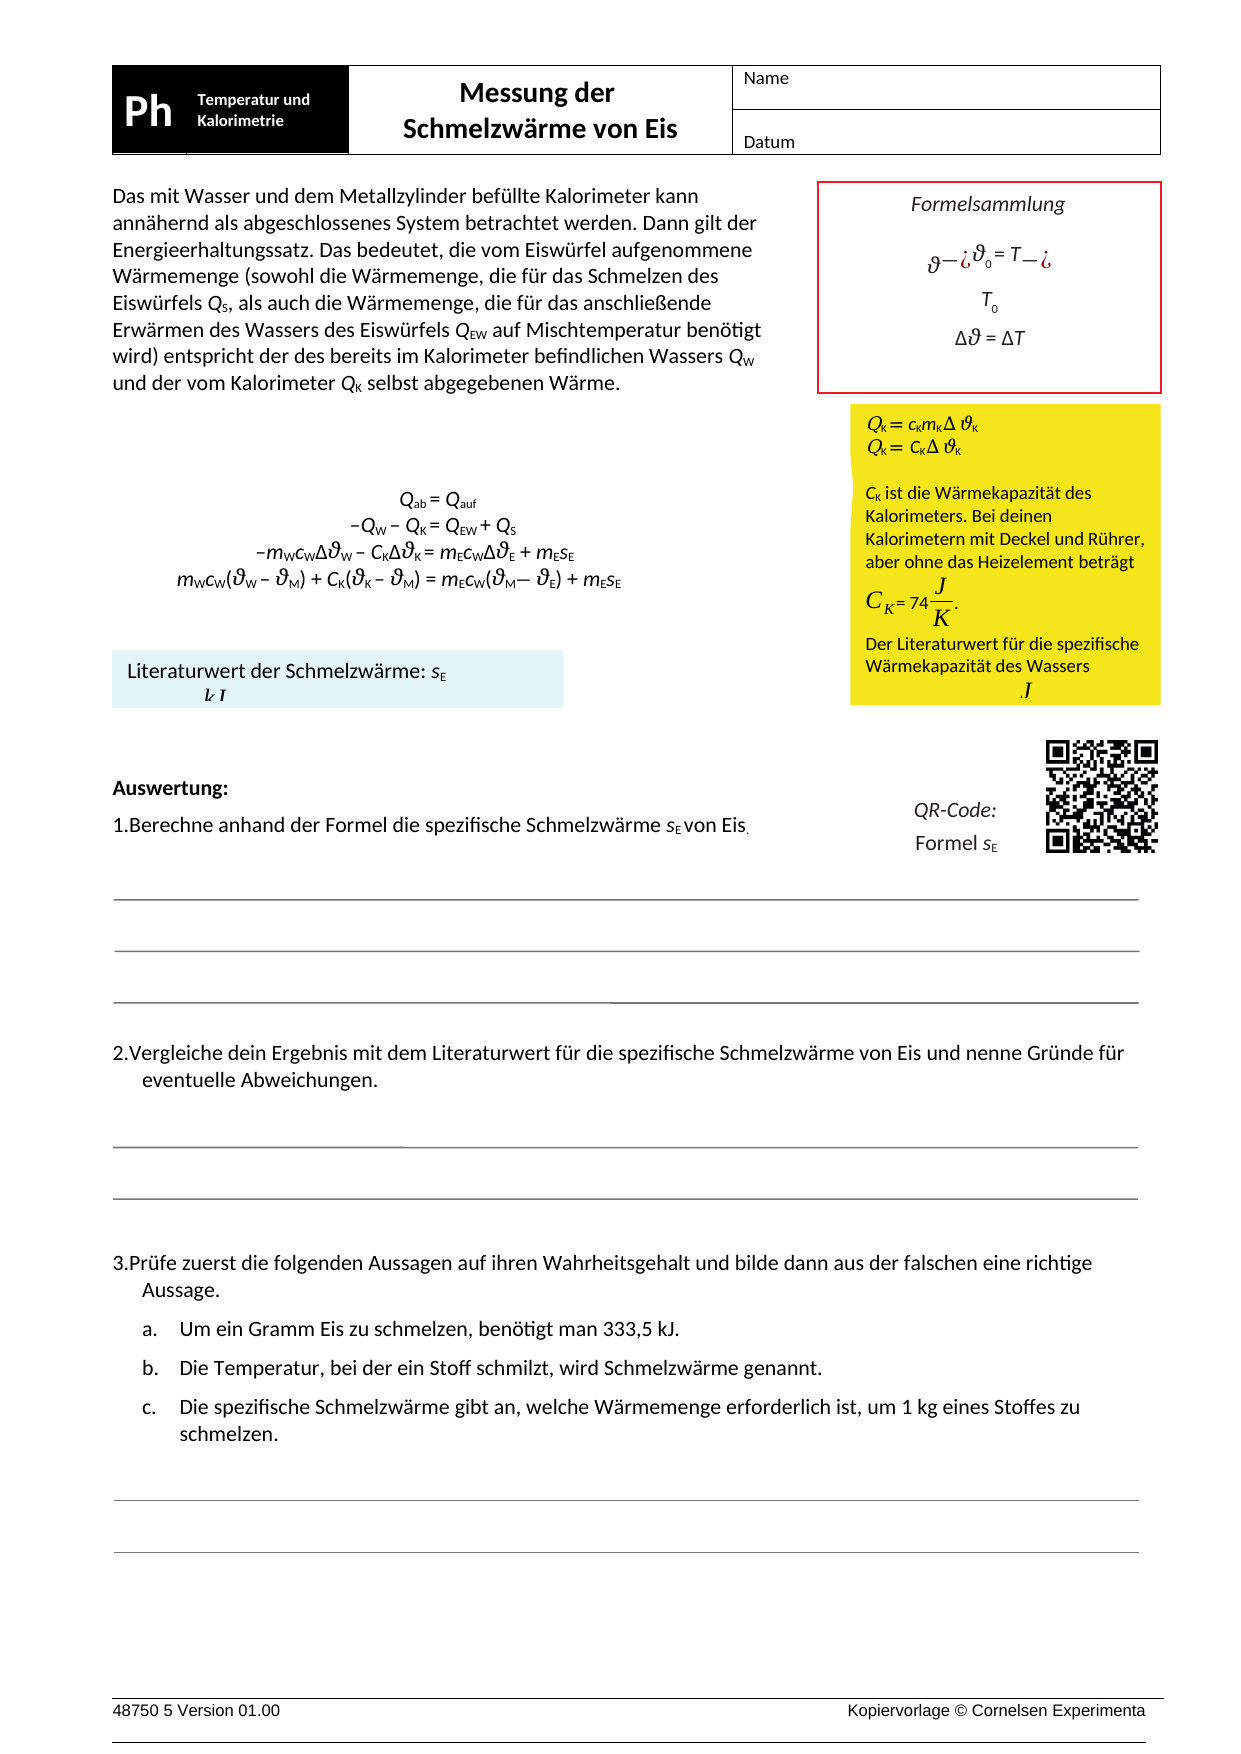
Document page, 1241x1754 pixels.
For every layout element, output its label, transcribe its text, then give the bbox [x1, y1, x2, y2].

list Die Temperatur, bei der ein Stoff schmilzt, wird Schmelzwärme genannt. [142, 1354, 1131, 1381]
text Berechne anhand der Formel die spezifische Schmelzwärme sE von Eis. [112, 811, 1042, 838]
text Vergleiche dein Ergebnis mit dem Literaturwert für die spezifische Schmelzwärme von Eis und nenne Gründe für eventuelle Abweichungen. [112, 1039, 1131, 1119]
text Das mit Wasser und dem Metallzylinder befüllte Kalorimeter kann annähernd als abgeschlossenes System betrachtet werden. Dann gilt der Energieerhaltungssatz. Das bedeutet, die vom Eiswürfel aufgenommene Wärmemenge (sowohl die Wärmemenge, die für das Schmelzen des Eiswürfels QS, als auch die Wärmemenge, die für das anschließende Erwärmen des Wassers des Eiswürfels QEW auf Mischtemperatur benötigt wird) entspricht der des bereits im Kalorimeter befindlichen Wassers QW und der vom Kalorimeter QK selbst abgegebenen Wärme. [112, 183, 791, 396]
list Um ein Gramm Eis zu schmelzen, benötigt man 333,5 kJ. [142, 1315, 1131, 1342]
list Qab = Qauf –QW – QK = QEW + QS –mWcWΔϑW – CKΔϑK = mEcWΔϑE + mEsE mWcW(ϑW – ϑM) + CK(ϑK – ϑM) = mEcW(ϑM ϑE) + mEsE [112, 485, 791, 592]
text Auswertung: [112, 774, 791, 801]
list Die spezifische Schmelzwärme gibt an, welche Wärmemenge erforderlich ist, um 1 kg eines Stoffes zu schmelzen. [142, 1393, 1131, 1473]
text Prüfe zuerst die folgenden Aussagen auf ihren Wahrheitsgehalt und bilde dann aus der falschen eine richtige Aussage. [112, 1249, 1131, 1303]
picture [1042, 737, 1161, 856]
